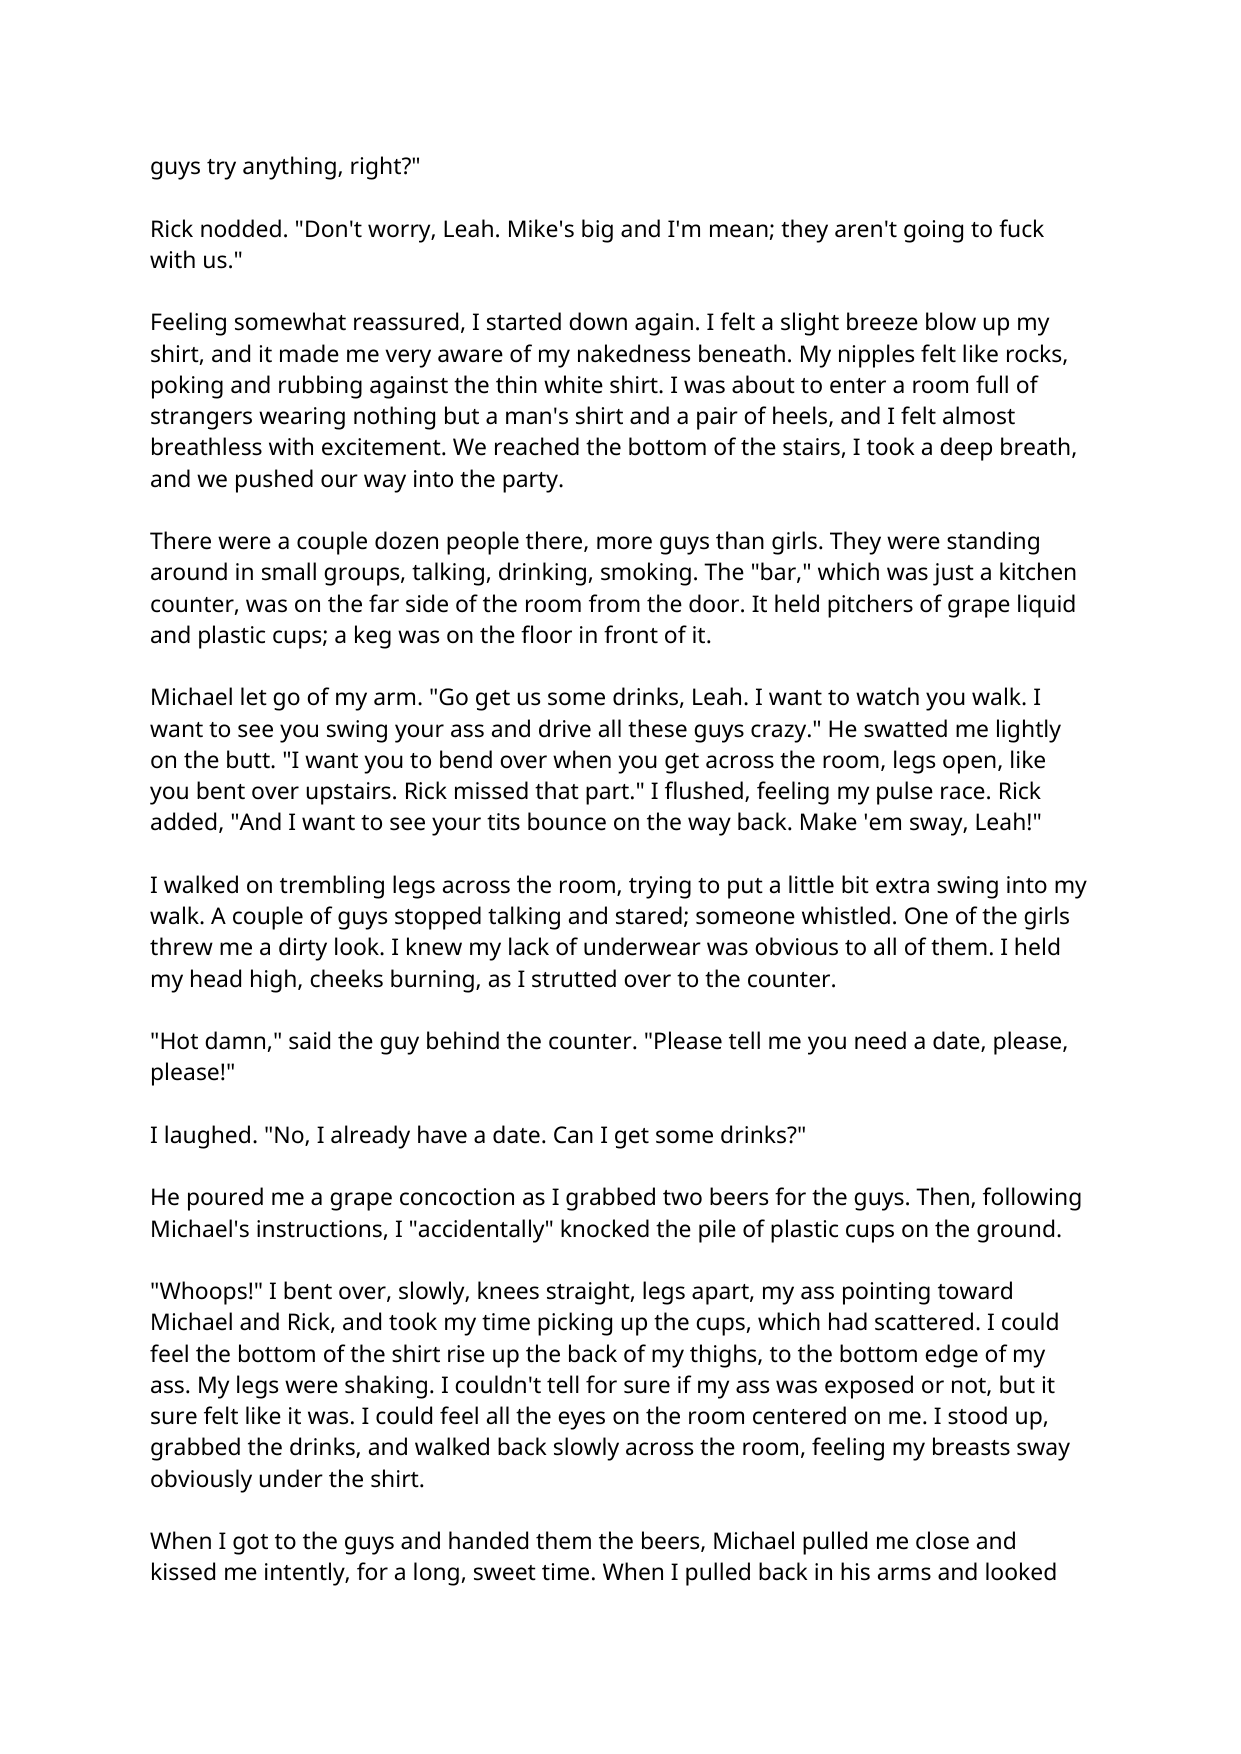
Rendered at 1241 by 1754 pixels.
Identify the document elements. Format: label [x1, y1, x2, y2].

text [150, 150, 1090, 1587]
